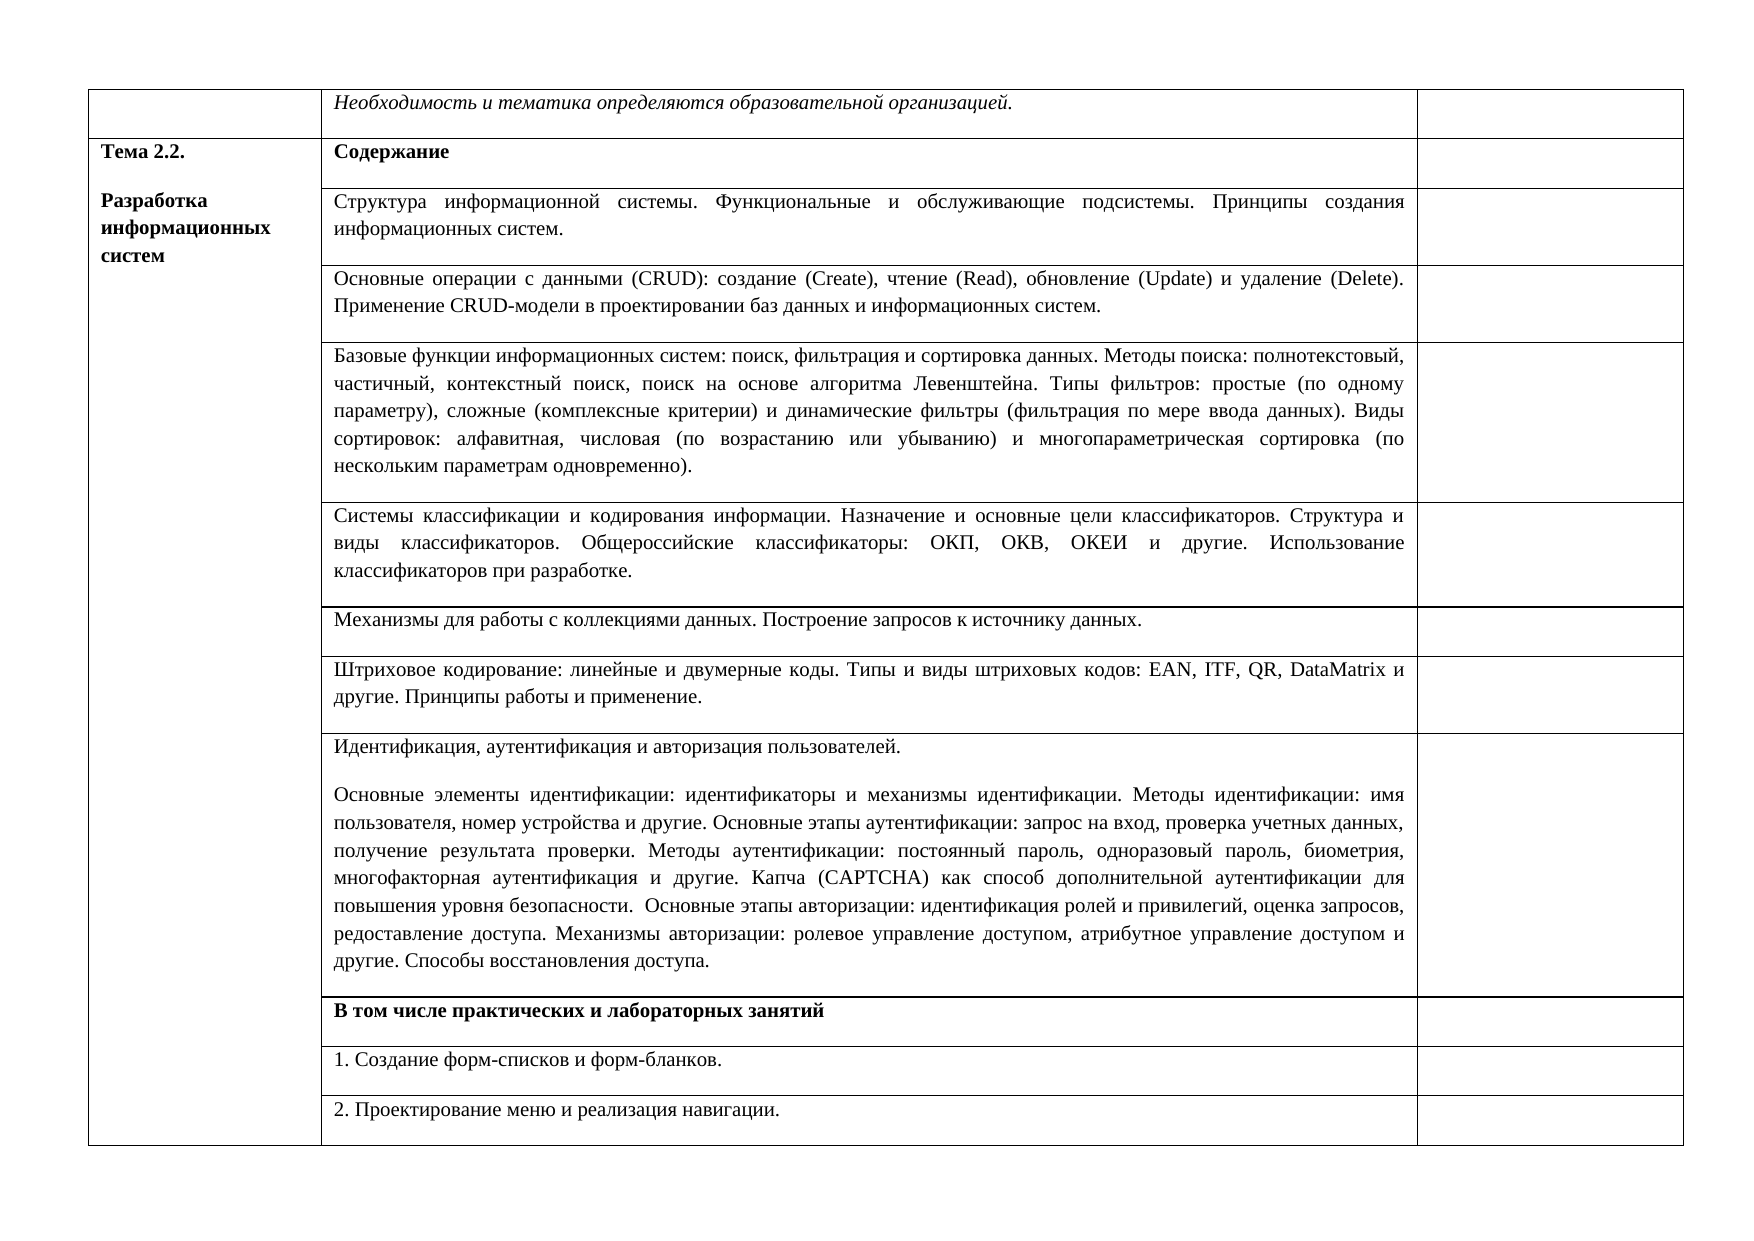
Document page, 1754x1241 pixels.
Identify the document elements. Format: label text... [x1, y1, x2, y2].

table_cell [1418, 189, 1683, 265]
table_cell [1418, 1096, 1683, 1145]
table_cell [1418, 998, 1683, 1046]
table_cell [1418, 734, 1683, 996]
table_cell [1418, 1047, 1683, 1095]
table_cell Системы классификации и кодирования информации. Назначение и основные цели классификаторов. Структура и виды классификаторов. Общероссийские классификаторы: ОКП, ОКВ, ОКЕИ и другие. Использование классификаторов при разработке. [322, 503, 1417, 606]
table_cell [1418, 90, 1683, 138]
table_cell [1418, 266, 1683, 342]
table_cell [1418, 608, 1683, 656]
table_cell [322, 90, 1417, 138]
table_cell 1. Создание форм-списков и форм-бланков. [322, 1047, 1417, 1095]
table_cell Базовые функции информационных систем: поиск, фильтрация и сортировка данных. Методы поиска: полнотекстовый, частичный, контекстный поиск, поиск на основе алгоритма Левенштейна. Типы фильтров: простые (по одному параметру), сложные (комплексные критерии) и динамические фильтры (фильтрация по мере ввода данных). Виды сортировок: алфавитная, числовая (по возрастанию или убыванию) и многопараметрическая сортировка (по нескольким параметрам одновременно). [322, 343, 1417, 502]
table_cell Основные операции с данными (CRUD): создание (Create), чтение (Read), обновление (Update) и удаление (Delete). Применение CRUD-модели в проектировании баз данных и информационных систем. [322, 266, 1417, 342]
table_cell 2. Проектирование меню и реализация навигации. [322, 1096, 1417, 1145]
table_cell [1418, 657, 1683, 733]
table_cell Механизмы для работы с коллекциями данных. Построение запросов к источнику данных. [322, 608, 1417, 656]
table_cell Идентификация, аутентификация и авторизация пользователей. Основные элементы идентификации: идентификаторы и механизмы идентификации. Методы идентификации: имя пользователя, номер устройства и другие. Основные этапы аутентификации: запрос на вход, проверка учетных данных, получение результата проверки. Методы аутентификации: постоянный пароль, одноразовый пароль, биометрия, многофакторная аутентификация и другие. Капча (CAPTCHA) как способ дополнительной аутентификации для повышения уровня безопасности. Основные этапы авторизации: идентификация ролей и привилегий, оценка запросов, редоставление доступа. Механизмы авторизации: ролевое управление доступом, атрибутное управление доступом и другие. Способы восстановления доступа. [322, 734, 1417, 996]
table_cell [1418, 343, 1683, 502]
table_cell [1418, 139, 1683, 188]
table_cell Содержание [322, 139, 1417, 188]
table_cell Штриховое кодирование: линейные и двумерные коды. Типы и виды штриховых кодов: EAN, ITF, QR, DataMatrix и другие. Принципы работы и применение. [322, 657, 1417, 733]
table_cell Структура информационной системы. Функциональные и обслуживающие подсистемы. Принципы создания информационных систем. [322, 189, 1417, 265]
table_cell Тема 2.2. Разработка информационных систем [89, 139, 321, 1145]
table_cell [1418, 503, 1683, 606]
table_cell В том числе практических и лабораторных занятий [322, 998, 1417, 1046]
